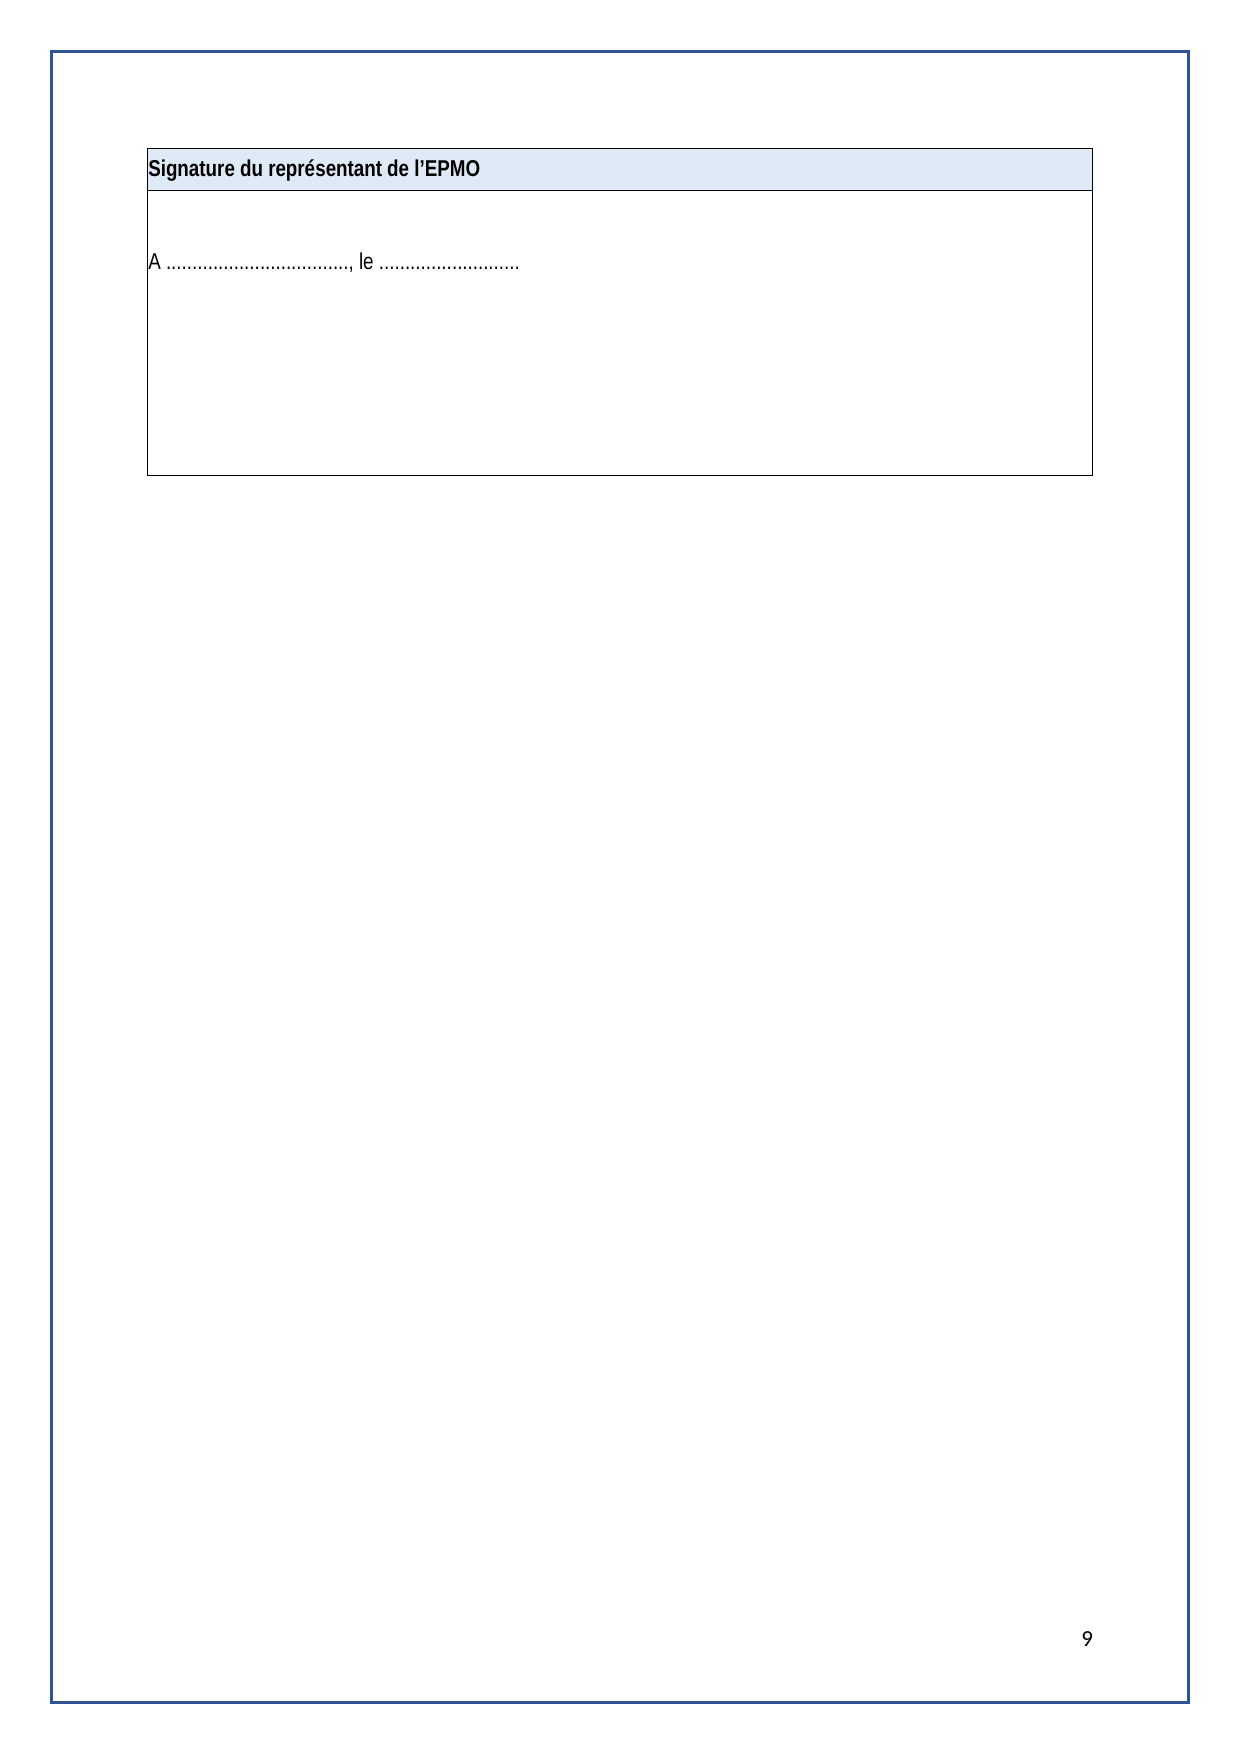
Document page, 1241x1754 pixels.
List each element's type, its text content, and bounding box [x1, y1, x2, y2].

table_header Signature du représentant de l’EPMO [148, 149, 1092, 190]
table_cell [148, 191, 1092, 475]
